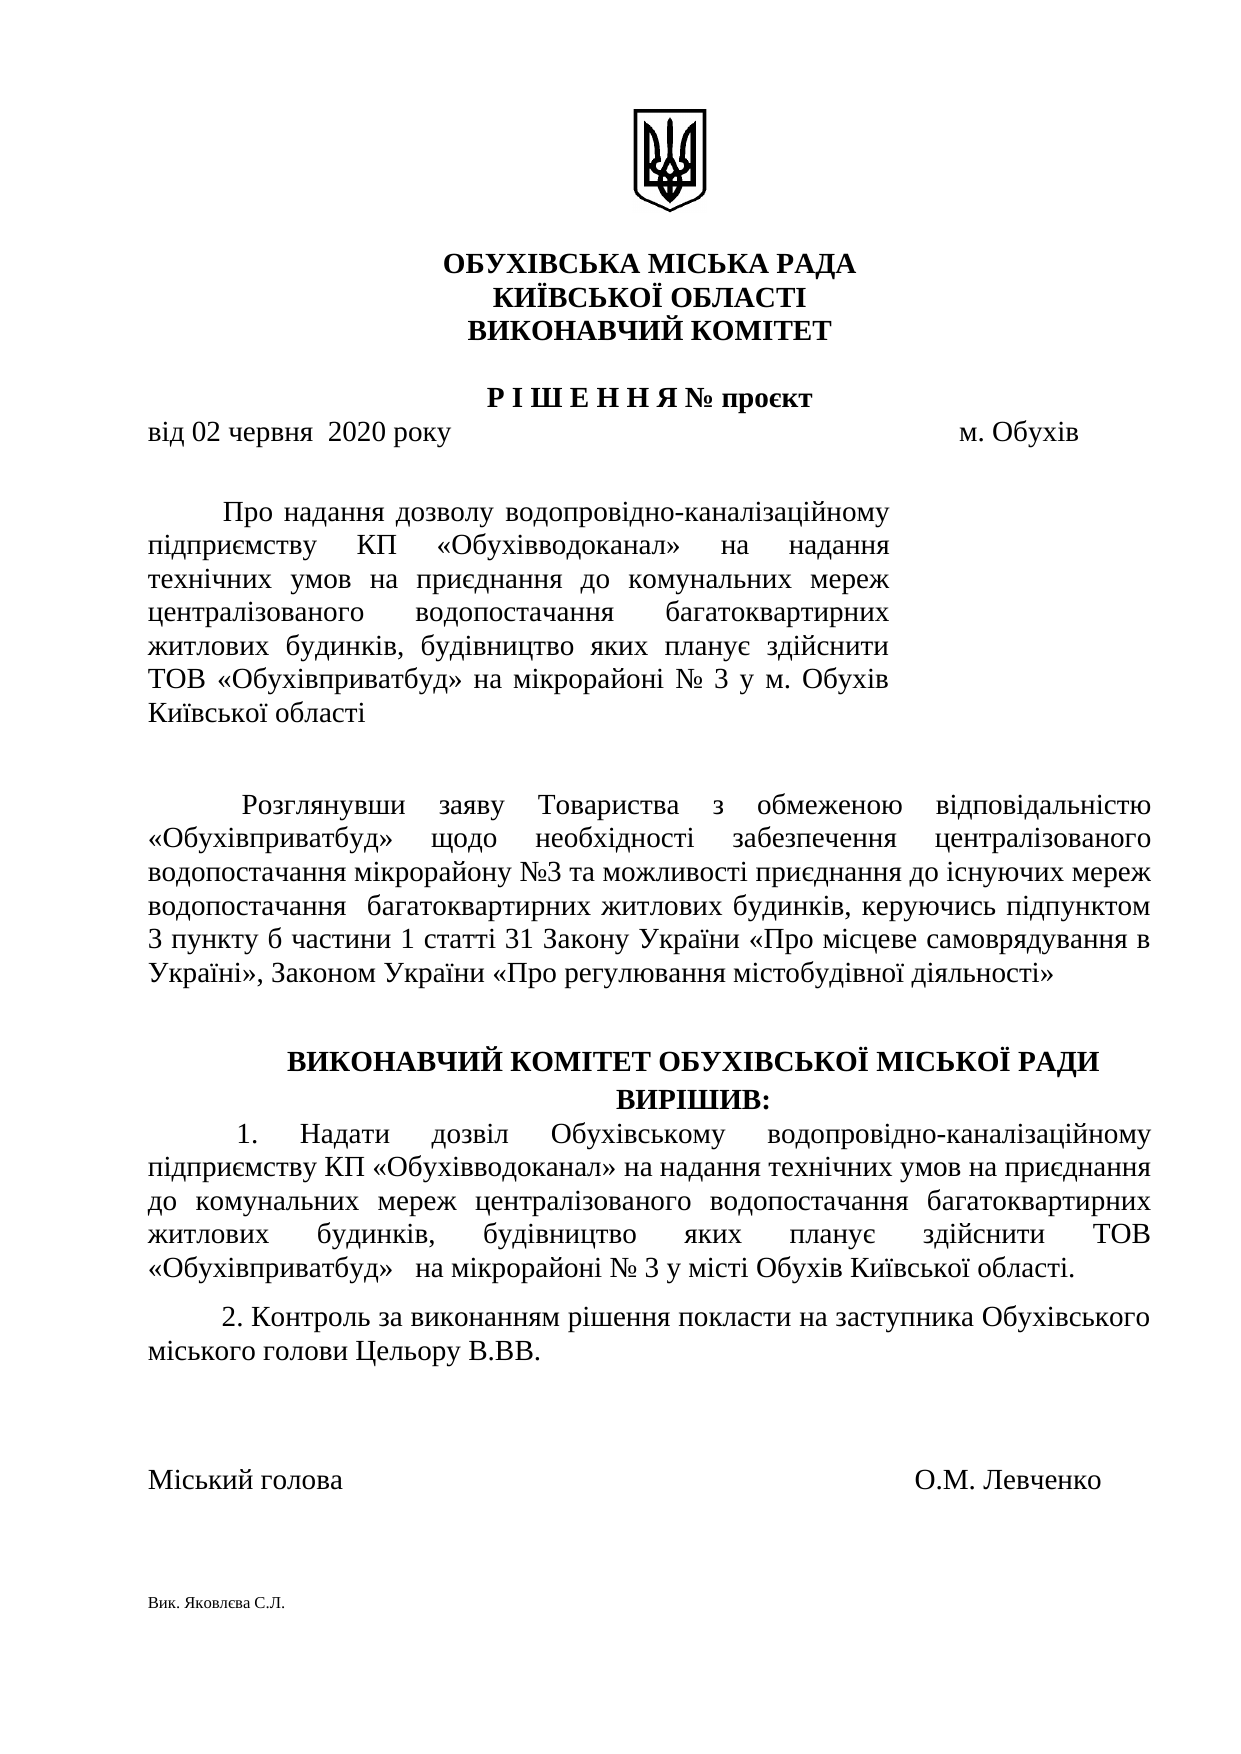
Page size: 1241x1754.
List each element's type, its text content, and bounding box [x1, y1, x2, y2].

text Р І Ш Е Н Н Я № проєкт [148, 381, 1152, 414]
text Про надання дозволу водопровідно-каналізаційному підприємству КП «Обухівводоканал» на надання технічних умов на приєднання до комунальних мереж централізованого водопостачання багатоквартирних житлових будинків, будівництво яких планує здійснити ТОВ «Обухівприватбуд» на мікрорайоні № 3 у м. Обухів Київської області [148, 494, 890, 728]
text Міський голова О.М. Левченко [148, 1462, 1152, 1496]
subtitle ВИРІШИВ: [148, 1082, 1152, 1116]
text від 02 червня 2020 року м. Обухів [148, 414, 1152, 448]
picture [632, 107, 707, 213]
text 1. Надати дозвіл Обухівському водопровідно-каналізаційному підприємству КП «Обухівводоканал» на надання технічних умов на приєднання до комунальних мереж централізованого водопостачання багатоквартирних житлових будинків, будівництво яких планує здійснити ТОВ «Обухівприватбуд» на мікрорайоні № 3 у місті Обухів Київської області. [148, 1116, 1152, 1283]
text 2. Контроль за виконанням рішення покласти на заступника Обухівського міського голови Цельору В.ВВ. [148, 1299, 1152, 1366]
text Вик. Яковлєва С.Л. [148, 1593, 1152, 1612]
text ОБУХІВСЬКА МІСЬКА РАДА [148, 246, 1152, 280]
subtitle ВИКОНАВЧИЙ КОМІТЕТ ОБУХІВСЬКОЇ МІСЬКОЇ РАДИ [148, 1044, 1152, 1078]
subtitle КИЇВСЬКОЇ ОБЛАСТІ [148, 280, 1152, 313]
text ВИКОНАВЧИЙ КОМІТЕТ [148, 313, 1152, 347]
text Розглянувши заяву Товариства з обмеженою відповідальністю «Обухівприватбуд» щодо необхідності забезпечення централізованого водопостачання мікрорайону №3 та можливості приєднання до існуючих мереж водопостачання багатоквартирних житлових будинків, керуючись підпунктом 3 пункту б частини 1 статті 31 Закону України «Про місцеве самоврядування в Україні», Законом України «Про регулювання містобудівної діяльності» [148, 787, 1152, 988]
